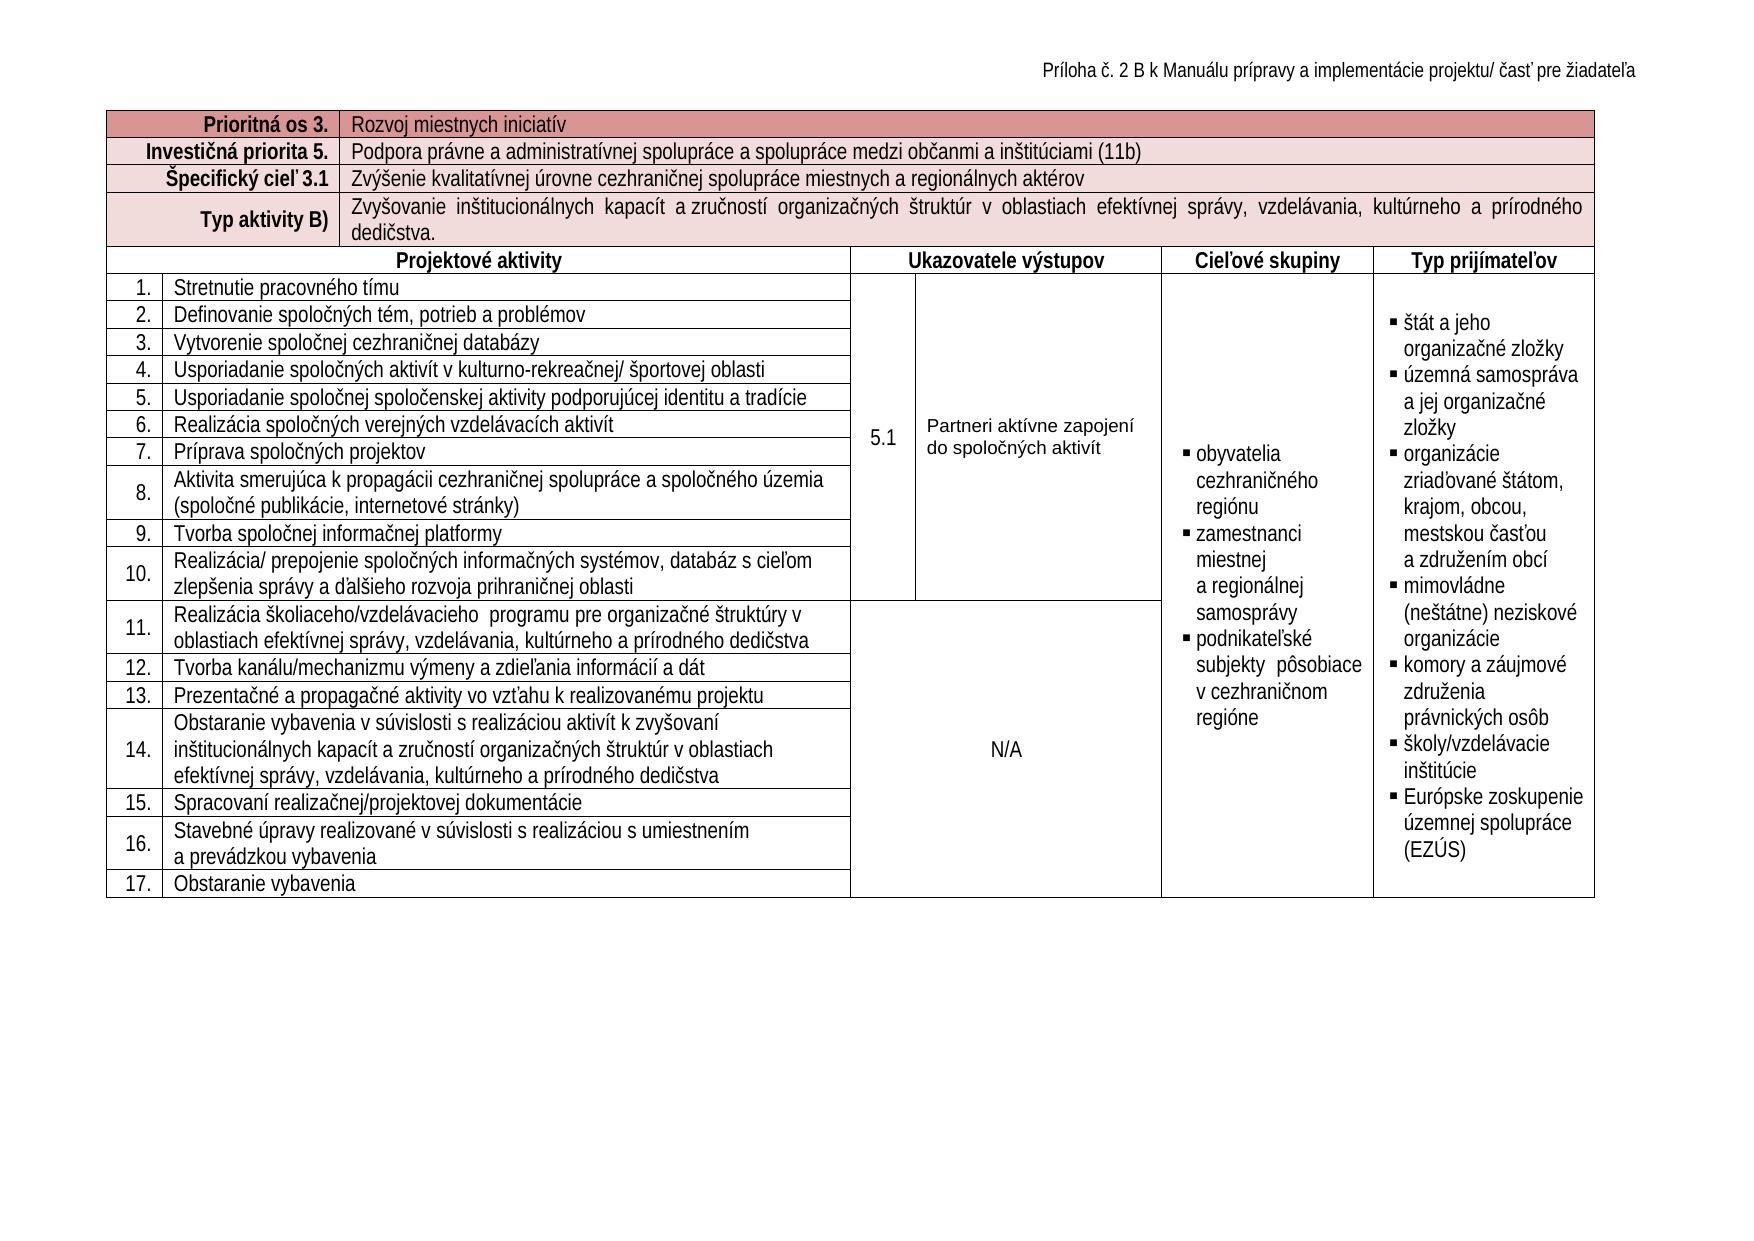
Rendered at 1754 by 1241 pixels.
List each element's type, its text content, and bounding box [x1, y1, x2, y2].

table_cell Ukazovatele výstupov [851, 247, 1161, 273]
table_cell 1. [107, 274, 162, 300]
table_cell Podpora právne a administratívnej spolupráce a spolupráce medzi občanmi a inštitúciami (11b) [340, 138, 1594, 164]
table_cell Typ aktivity B) [107, 193, 339, 246]
table_cell obyvatelia cezhraničného regiónu zamestnanci miestnej a regionálnej samosprávy podnikateľské subjekty pôsobiace v cezhraničnom regióne [1162, 274, 1373, 897]
table_cell Realizácia spoločných verejných vzdelávacích aktivít [163, 411, 850, 437]
table_cell Obstaranie vybavenia v súvislosti s realizáciou aktivít k zvyšovaní inštitucionálnych kapacít a zručností organizačných štruktúr v oblastiach efektívnej správy, vzdelávania, kultúrneho a prírodného dedičstva [163, 709, 850, 788]
table_cell 5.1 [851, 274, 915, 599]
table_cell 11. [107, 601, 162, 653]
table_cell Usporiadanie spoločných aktivít v kulturno-rekreačnej/ športovej oblasti [163, 356, 850, 382]
table_cell Aktivita smerujúca k propagácii cezhraničnej spolupráce a spoločného územia (spoločné publikácie, internetové stránky) [163, 466, 850, 518]
table_cell Stavebné úpravy realizované v súvislosti s realizáciou s umiestnením a prevádzkou vybavenia [163, 817, 850, 869]
table_cell Spracovaní realizačnej/projektovej dokumentácie [163, 789, 850, 816]
table_cell Cieľové skupiny [1162, 247, 1373, 273]
table_cell Projektové aktivity [107, 247, 850, 273]
table_header Prioritná os 3. [107, 111, 339, 137]
table_cell 17. [107, 870, 162, 897]
table_cell 4. [107, 356, 162, 382]
table_cell 2. [107, 301, 162, 328]
table_cell 5. [107, 384, 162, 410]
table_cell Definovanie spoločných tém, potrieb a problémov [163, 301, 850, 328]
table_cell Tvorba spoločnej informačnej platformy [163, 520, 850, 546]
table_cell 15. [107, 789, 162, 816]
table_cell N/A [851, 601, 1161, 897]
table_cell Realizácia/ prepojenie spoločných informačných systémov, databáz s cieľom zlepšenia správy a ďalšieho rozvoja prihraničnej oblasti [163, 547, 850, 599]
table_cell Typ prijímateľov [1374, 247, 1594, 273]
table_cell 9. [107, 520, 162, 546]
table_cell 8. [107, 466, 162, 518]
table_cell Partneri aktívne zapojení do spoločných aktivít [916, 274, 1161, 599]
table_cell Tvorba kanálu/mechanizmu výmeny a zdieľania informácií a dát [163, 654, 850, 681]
table_cell 10. [107, 547, 162, 599]
table_cell Zvýšenie kvalitatívnej úrovne cezhraničnej spolupráce miestnych a regionálnych aktérov [340, 165, 1594, 192]
table_cell Usporiadanie spoločnej spoločenskej aktivity podporujúcej identitu a tradície [163, 384, 850, 410]
table_cell Investičná priorita 5. [107, 138, 339, 164]
table_cell 13. [107, 682, 162, 708]
table_cell Príprava spoločných projektov [163, 438, 850, 465]
table_header Rozvoj miestnych iniciatív [340, 111, 1594, 137]
table_cell Stretnutie pracovného tímu [163, 274, 850, 300]
table_cell 3. [107, 329, 162, 355]
table_cell 14. [107, 709, 162, 788]
table_cell 6. [107, 411, 162, 437]
table_cell 16. [107, 817, 162, 869]
table_cell Obstaranie vybavenia [163, 870, 850, 897]
table_cell Realizácia školiaceho/vzdelávacieho programu pre organizačné štruktúry v oblastiach efektívnej správy, vzdelávania, kultúrneho a prírodného dedičstva [163, 601, 850, 653]
table_cell Vytvorenie spoločnej cezhraničnej databázy [163, 329, 850, 355]
table_cell Zvyšovanie inštitucionálnych kapacít a zručností organizačných štruktúr v oblastiach efektívnej správy, vzdelávania, kultúrneho a prírodného dedičstva. [340, 193, 1594, 246]
table_cell 7. [107, 438, 162, 465]
table_cell Prezentačné a propagačné aktivity vo vzťahu k realizovanému projektu [163, 682, 850, 708]
table_cell 12. [107, 654, 162, 681]
table_cell Špecifický cieľ 3.1 [107, 165, 339, 192]
